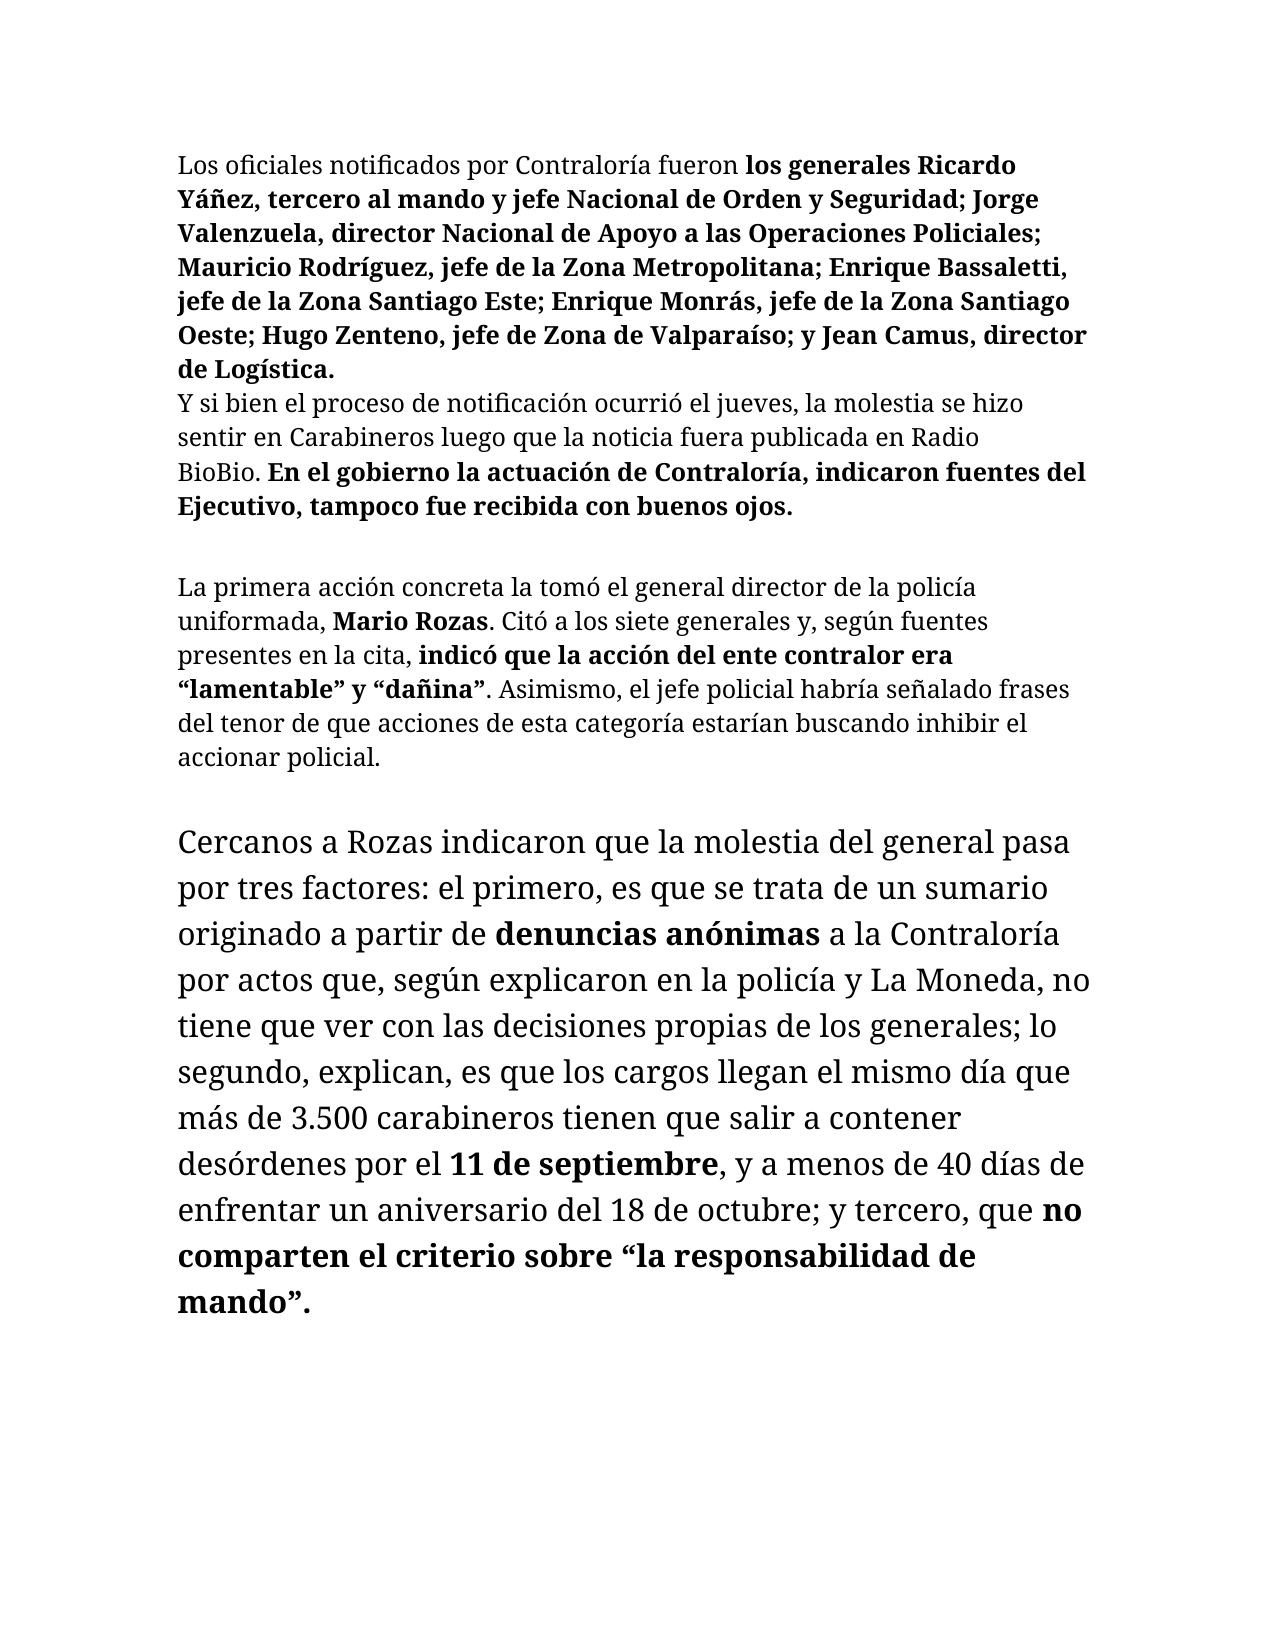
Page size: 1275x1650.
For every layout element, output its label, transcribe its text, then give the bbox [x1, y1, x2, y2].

text Y si bien el proceso de notificación ocurrió el jueves, la molestia se hizo sentir en Carabineros luego que la noticia fuera publicada en Radio BioBio. En el gobierno la actuación de Contraloría, indicaron fuentes del Ejecutivo, tampoco fue recibida con buenos ojos. [177, 386, 1098, 522]
text Cercanos a Rozas indicaron que la molestia del general pasa por tres factores: el primero, es que se trata de un sumario originado a partir de denuncias anónimas a la Contraloría por actos que, según explicaron en la policía y La Moneda, no tiene que ver con las decisiones propias de los generales; lo segundo, explican, es que los cargos llegan el mismo día que más de 3.500 carabineros tienen que salir a contener desórdenes por el 11 de septiembre, y a menos de 40 días de enfrentar un aniversario del 18 de octubre; y tercero, que no comparten el criterio sobre “la responsabilidad de mando”. [177, 820, 1098, 1322]
text Los oficiales notificados por Contraloría fueron los generales Ricardo Yáñez, tercero al mando y jefe Nacional de Orden y Seguridad; Jorge Valenzuela, director Nacional de Apoyo a las Operaciones Policiales; Mauricio Rodríguez, jefe de la Zona Metropolitana; Enrique Bassaletti, jefe de la Zona Santiago Este; Enrique Monrás, jefe de la Zona Santiago Oeste; Hugo Zenteno, jefe de Zona de Valparaíso; y Jean Camus, director de Logística. [177, 148, 1098, 386]
text La primera acción concreta la tomó el general director de la policía uniformada, Mario Rozas. Citó a los siete generales y, según fuentes presentes en la cita, indicó que la acción del ente contralor era “lamentable” y “dañina”. Asimismo, el jefe policial habría señalado frases del tenor de que acciones de esta categoría estarían buscando inhibir el accionar policial. [177, 569, 1098, 773]
